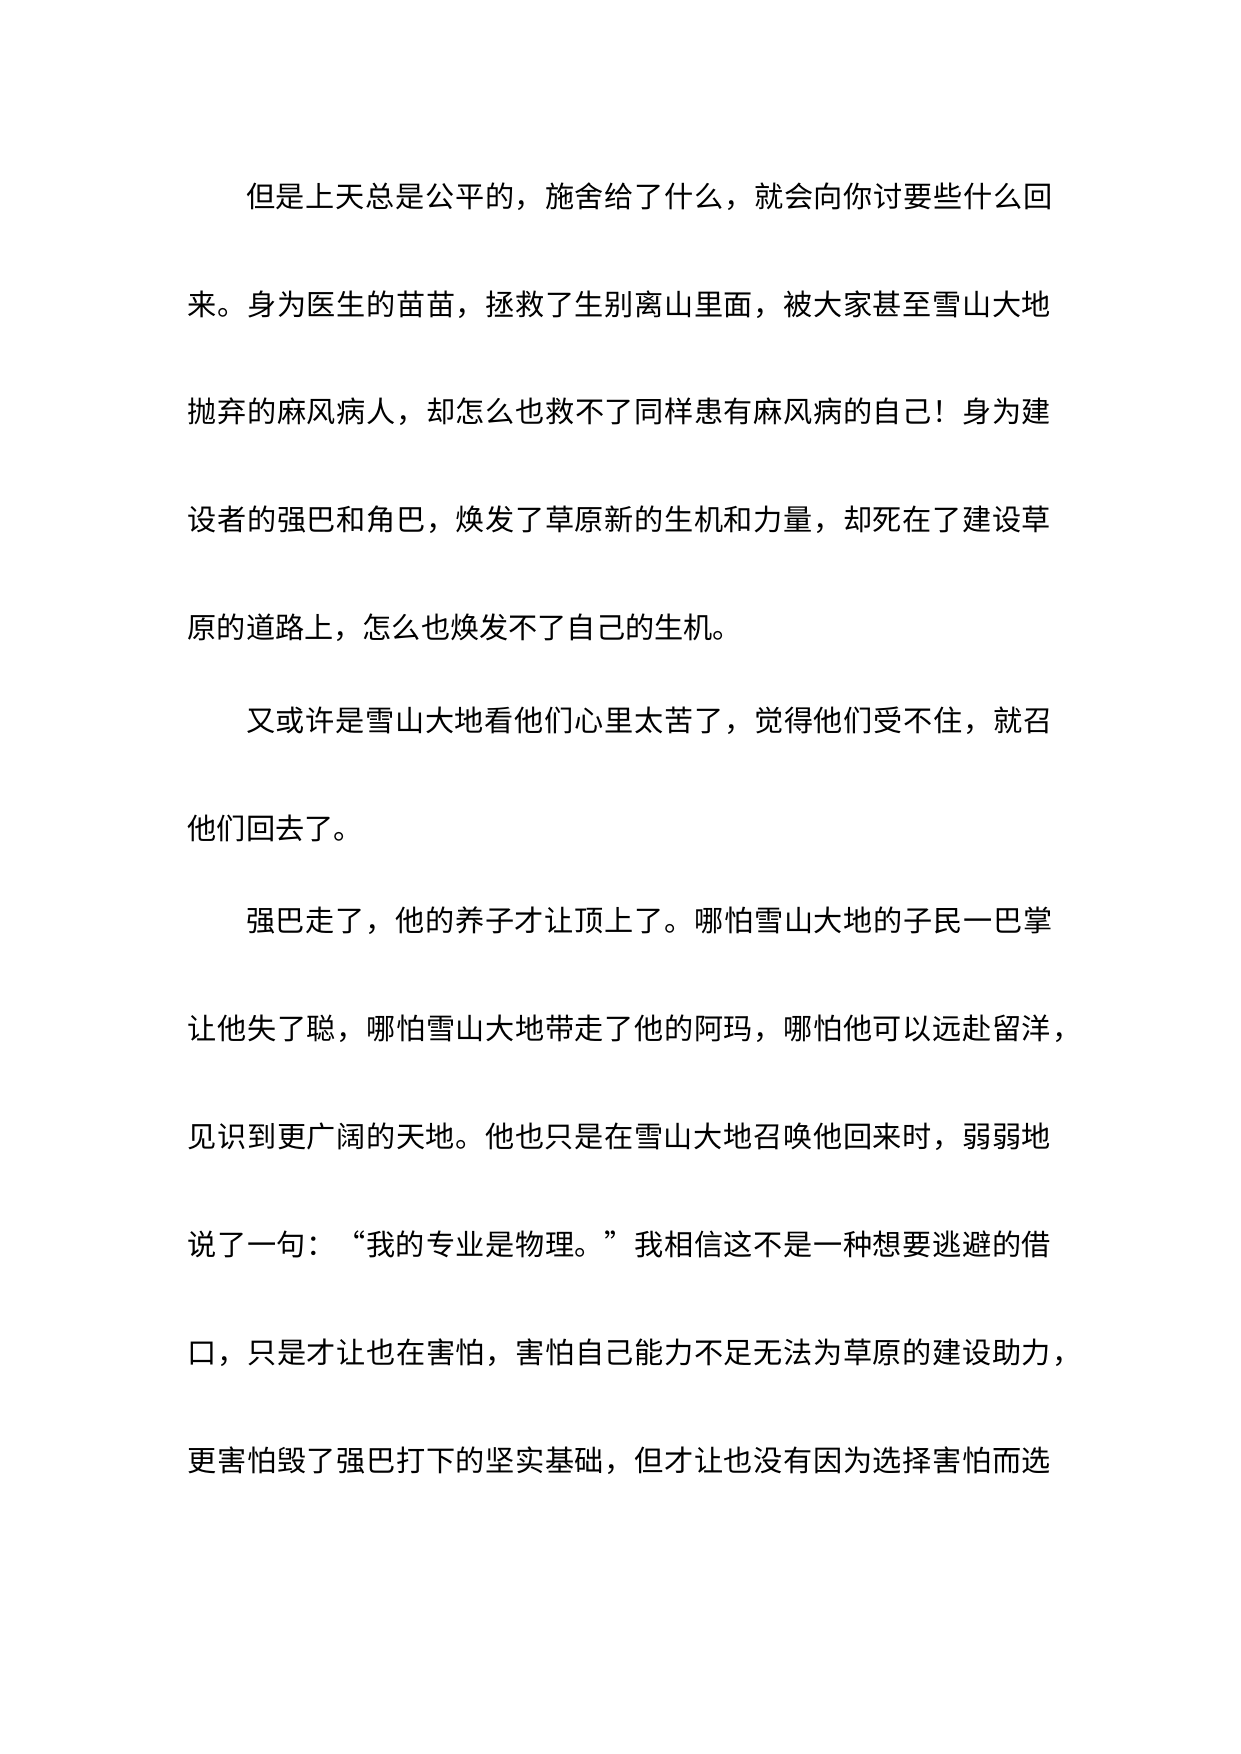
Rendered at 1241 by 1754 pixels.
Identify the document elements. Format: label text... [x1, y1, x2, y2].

text 但是上天总是公平的，施舍给了什么，就会向你讨要些什么回来。身为医生的苗苗，拯救了生别离山里面，被大家甚至雪山大地抛弃的麻风病人，却怎么也救不了同样患有麻风病的自己！身为建设者的强巴和角巴，焕发了草原新的生机和力量，却死在了建设草原的道路上，怎么也焕发不了自己的生机。 [187, 162, 1053, 658]
text 又或许是雪山大地看他们心里太苦了，觉得他们受不住，就召他们回去了。 [187, 686, 1053, 859]
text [187, 887, 1053, 1491]
